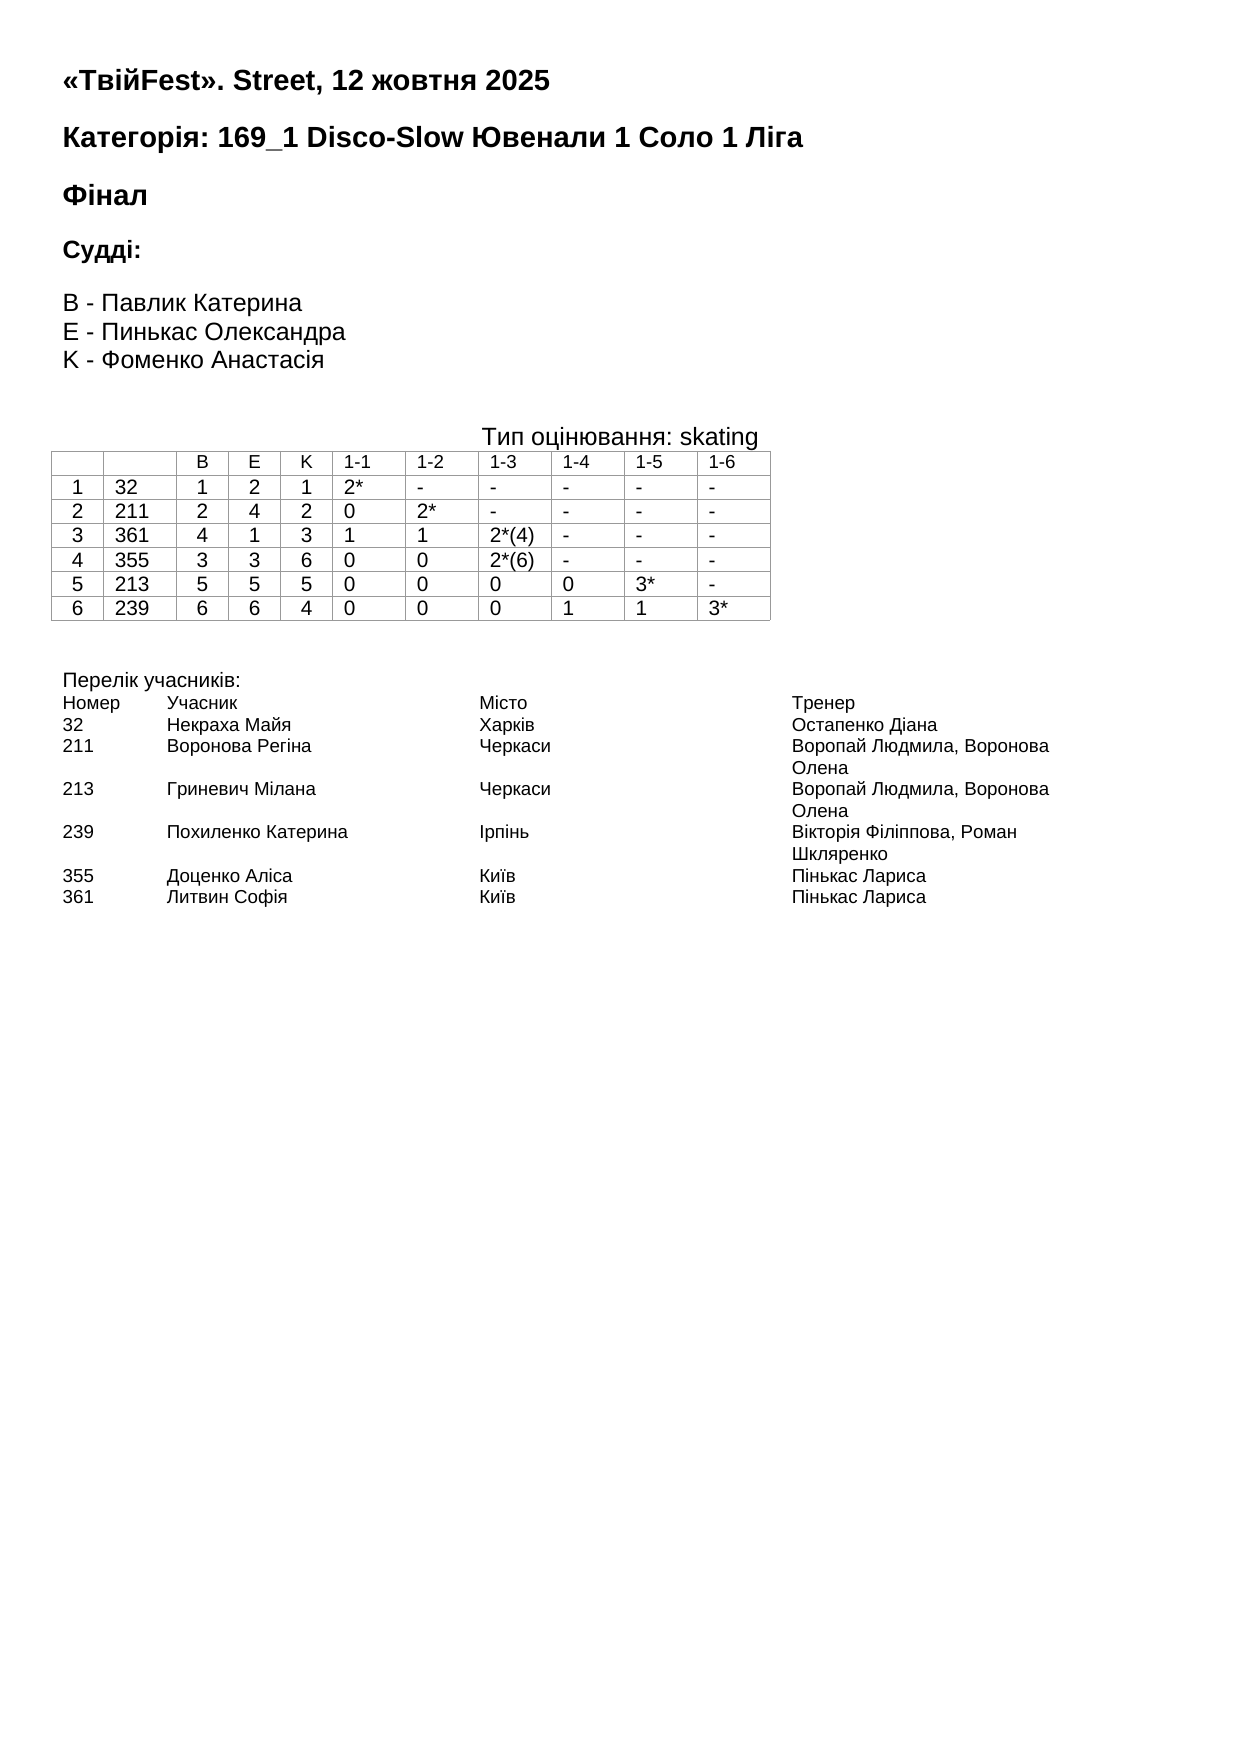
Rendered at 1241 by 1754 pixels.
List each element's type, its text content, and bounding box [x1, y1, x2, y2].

table_cell - [552, 476, 624, 499]
table_cell 2* [406, 500, 478, 523]
table_header 1-4 [552, 452, 624, 475]
table_cell Воропай Людмила, Воронова Олена [780, 735, 1093, 778]
table_cell 361 [51, 886, 155, 907]
text «ТвійFest». Street, 12 жовтня 2025 [62, 62, 1178, 96]
table_cell - [698, 524, 770, 547]
table_cell 2*(6) [479, 548, 551, 571]
table_header Номер [51, 692, 155, 713]
table_cell 4 [281, 597, 332, 620]
table_cell 355 [51, 864, 155, 886]
table_cell 32 [104, 476, 176, 499]
table_cell - [625, 500, 697, 523]
table_cell - [625, 476, 697, 499]
table_cell Доценко Аліса [155, 864, 468, 886]
table_cell 6 [177, 597, 228, 620]
table_cell - [698, 548, 770, 571]
table_cell - [552, 524, 624, 547]
table_header K [281, 452, 332, 475]
table_cell 4 [229, 500, 280, 523]
list K - Фоменко Анастасія [62, 345, 1178, 374]
table_cell 211 [104, 500, 176, 523]
table_cell 5 [281, 572, 332, 596]
table_cell - [479, 500, 551, 523]
table_cell Пінькас Лариса [780, 886, 1093, 907]
table_cell Ірпінь [468, 821, 780, 864]
table_cell 1 [552, 597, 624, 620]
list E - Пинькас Олександра [62, 316, 1178, 345]
table_cell 1 [406, 524, 478, 547]
table_cell 213 [104, 572, 176, 596]
table_cell 5 [229, 572, 280, 596]
table_cell 3* [625, 572, 697, 596]
table_cell 0 [333, 500, 405, 523]
table_cell 2 [52, 500, 103, 523]
table_cell 2*(4) [479, 524, 551, 547]
table_header 1-3 [479, 452, 551, 475]
table_cell 0 [406, 572, 478, 596]
table_header Місто [468, 692, 780, 713]
table_cell 355 [104, 548, 176, 571]
table_cell 5 [177, 572, 228, 596]
table_cell - [552, 500, 624, 523]
table_cell Остапенко Діана [780, 714, 1093, 735]
table_cell Некраха Майя [155, 714, 468, 735]
table_cell 0 [333, 548, 405, 571]
table_cell 1 [229, 524, 280, 547]
table_header 1-2 [406, 452, 478, 475]
table_cell Київ [468, 864, 780, 886]
table_cell Похиленко Катерина [155, 821, 468, 864]
table_cell 0 [333, 572, 405, 596]
table_cell Черкаси [468, 778, 780, 821]
table_cell 0 [552, 572, 624, 596]
table_cell 0 [333, 597, 405, 620]
table_cell 0 [406, 597, 478, 620]
table_header E [229, 452, 280, 475]
table_cell Вікторія Філіппова, Роман Шкляренко [780, 821, 1093, 864]
table_header B [177, 452, 228, 475]
table_cell 2* [333, 476, 405, 499]
table_cell 213 [51, 778, 155, 821]
table_cell 0 [479, 597, 551, 620]
table_cell 4 [52, 548, 103, 571]
table_cell - [479, 476, 551, 499]
table_cell - [698, 500, 770, 523]
table_cell 3 [177, 548, 228, 571]
table_cell 1 [333, 524, 405, 547]
text Перелік учасників: [62, 668, 1178, 692]
table_header 1-6 [698, 452, 770, 475]
text Судді: [62, 235, 1178, 264]
table_cell 32 [51, 714, 155, 735]
table_cell Воронова Регіна [155, 735, 468, 778]
table_cell 3 [52, 524, 103, 547]
table_cell Гриневич Мілана [155, 778, 468, 821]
table_cell 211 [51, 735, 155, 778]
table_header 1-1 [333, 452, 405, 475]
table_cell 2 [281, 500, 332, 523]
text Категорія: 169_1 Disco-Slow Ювенали 1 Соло 1 Ліга [62, 120, 1178, 153]
table_cell 1 [177, 476, 228, 499]
table_cell 6 [281, 548, 332, 571]
table_cell 4 [177, 524, 228, 547]
table_cell Черкаси [468, 735, 780, 778]
table_cell 239 [104, 597, 176, 620]
table_cell 1 [281, 476, 332, 499]
table_header Тренер [780, 692, 1093, 713]
table_header [52, 452, 103, 475]
table_header 1-5 [625, 452, 697, 475]
table_cell - [698, 476, 770, 499]
table_cell 0 [406, 548, 478, 571]
table_cell Пінькас Лариса [780, 864, 1093, 886]
table_cell 3* [698, 597, 770, 620]
table_cell - [625, 548, 697, 571]
table_cell 3 [281, 524, 332, 547]
table_cell - [406, 476, 478, 499]
table_cell 1 [52, 476, 103, 499]
table_header [104, 452, 176, 475]
table_cell Харків [468, 714, 780, 735]
table_cell 0 [479, 572, 551, 596]
table_cell - [552, 548, 624, 571]
table_cell 2 [229, 476, 280, 499]
text Тип оцінювання: skating [62, 422, 1178, 451]
table_cell 6 [52, 597, 103, 620]
table_cell 239 [51, 821, 155, 864]
table_cell 2 [177, 500, 228, 523]
table_cell 361 [104, 524, 176, 547]
table_cell - [625, 524, 697, 547]
table_cell 6 [229, 597, 280, 620]
table_cell - [698, 572, 770, 596]
table_cell Воропай Людмила, Воронова Олена [780, 778, 1093, 821]
text Фінал [62, 177, 1178, 211]
table_header Учасник [155, 692, 468, 713]
table_cell 1 [625, 597, 697, 620]
list B - Павлик Катерина [62, 288, 1178, 316]
table_cell Литвин Софія [155, 886, 468, 907]
table_cell 5 [52, 572, 103, 596]
table_cell Київ [468, 886, 780, 907]
table_cell 3 [229, 548, 280, 571]
